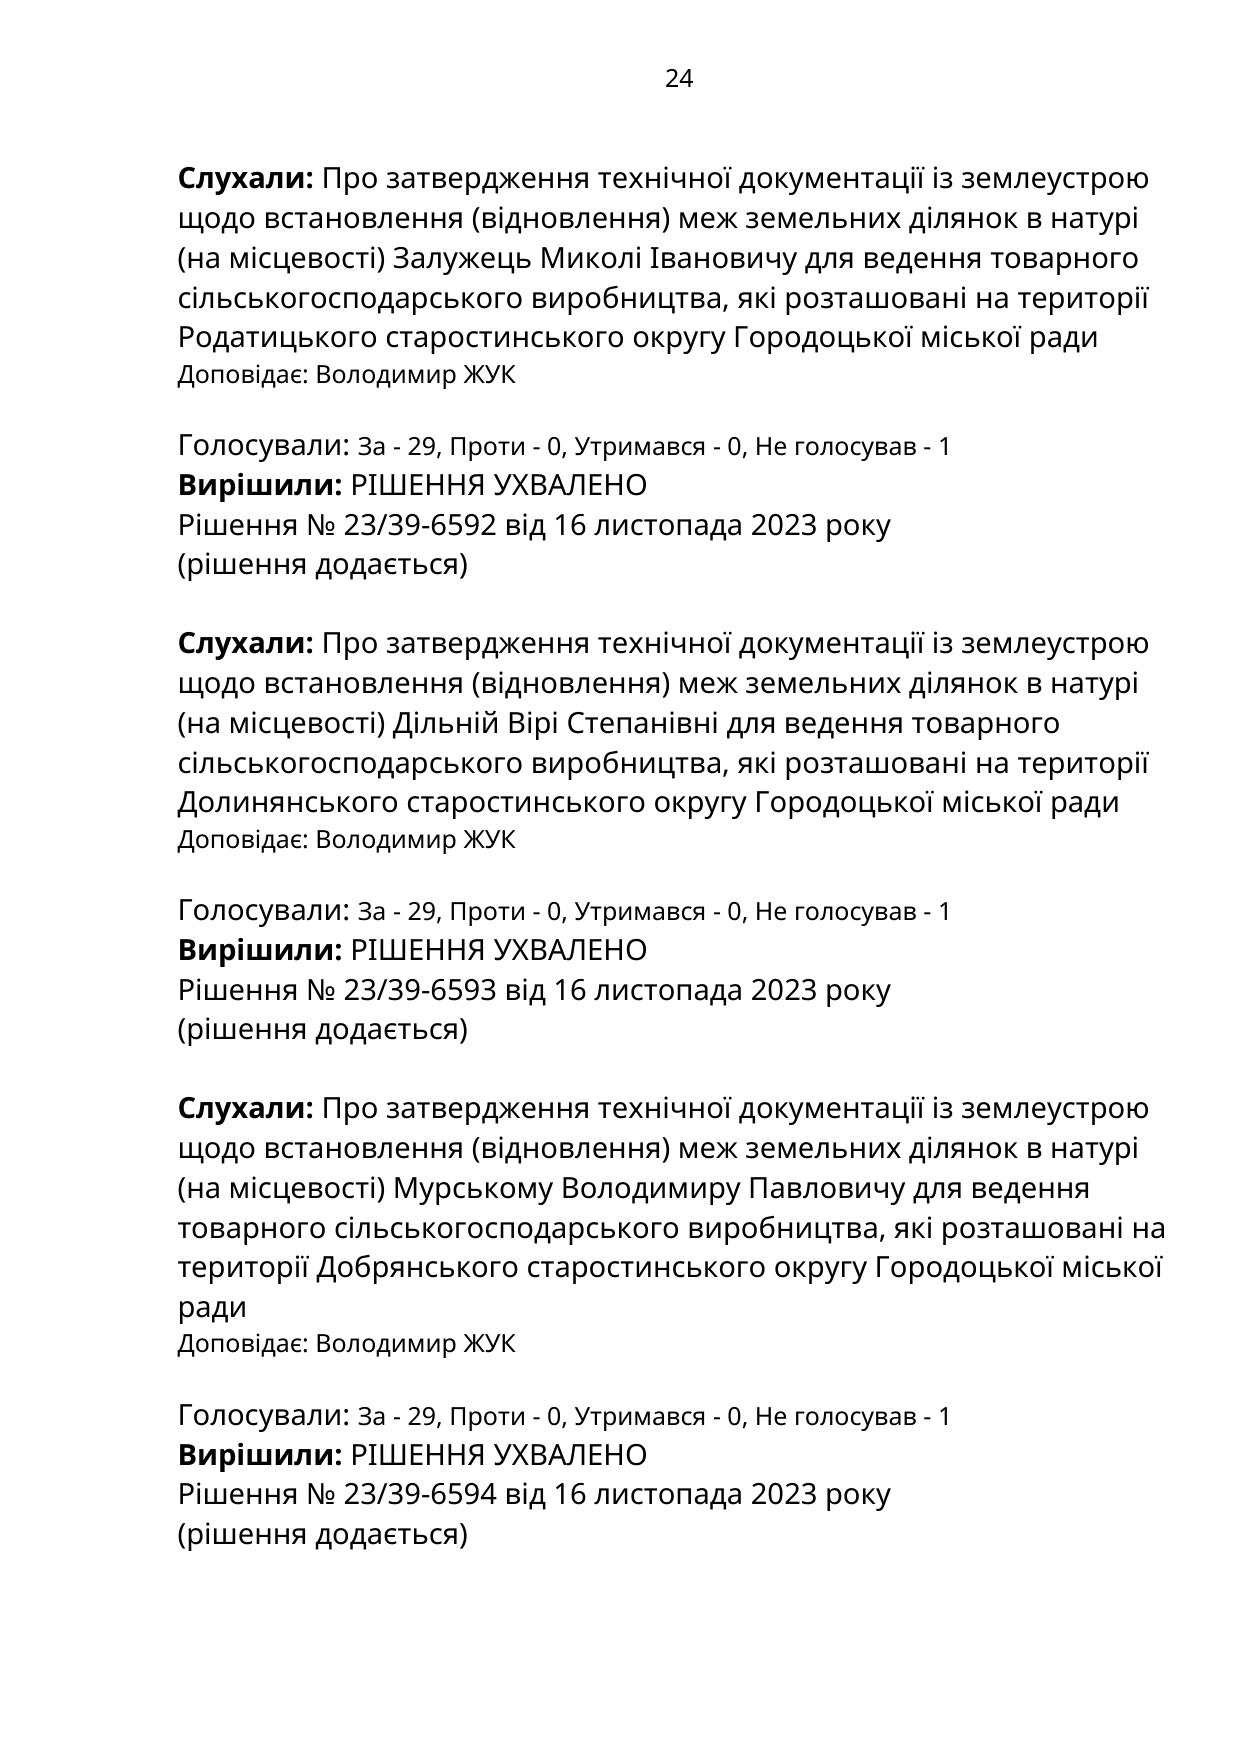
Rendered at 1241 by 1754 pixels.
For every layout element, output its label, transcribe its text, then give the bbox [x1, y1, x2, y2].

text (рішення додається) [177, 1008, 1181, 1048]
text Голосували: За - 29, Проти - 0, Утримався - 0, Не голосував - 1 [177, 889, 1181, 929]
text Голосували: За - 29, Проти - 0, Утримався - 0, Не голосував - 1 [177, 1394, 1181, 1434]
text Рішення № 23/39-6594 від 16 листопада 2023 року [177, 1473, 1181, 1513]
text Слухали: Про затвердження технічної документації із землеустрою щодо встановлення (відновлення) меж земельних ділянок в натурі (на місцевості) Мурському Володимиру Павловичу для ведення товарного сільськогосподарського виробництва, які розташовані на території Добрянського старостинського округу Городоцької міської ради [177, 1088, 1181, 1326]
text Рішення № 23/39-6592 від 16 листопада 2023 року [177, 504, 1181, 543]
text Доповідає: Володимир ЖУК [177, 1326, 1181, 1360]
text Слухали: Про затвердження технічної документації із землеустрою щодо встановлення (відновлення) меж земельних ділянок в натурі (на місцевості) Залужець Миколі Івановичу для ведення товарного сільськогосподарського виробництва, які розташовані на території Родатицького старостинського округу Городоцької міської ради [177, 158, 1181, 356]
text Голосували: За - 29, Проти - 0, Утримався - 0, Не голосував - 1 [177, 424, 1181, 464]
text Доповідає: Володимир ЖУК [177, 821, 1181, 855]
text Рішення № 23/39-6593 від 16 листопада 2023 року [177, 969, 1181, 1008]
text (рішення додається) [177, 1513, 1181, 1553]
text Доповідає: Володимир ЖУК [177, 356, 1181, 390]
text (рішення додається) [177, 543, 1181, 583]
text Вирішили: РІШЕННЯ УХВАЛЕНО [177, 464, 1181, 504]
text Слухали: Про затвердження технічної документації із землеустрою щодо встановлення (відновлення) меж земельних ділянок в натурі (на місцевості) Дільній Вірі Степанівні для ведення товарного сільськогосподарського виробництва, які розташовані на території Долинянського старостинського округу Городоцької міської ради [177, 623, 1181, 821]
text Вирішили: РІШЕННЯ УХВАЛЕНО [177, 929, 1181, 969]
text Вирішили: РІШЕННЯ УХВАЛЕНО [177, 1434, 1181, 1473]
